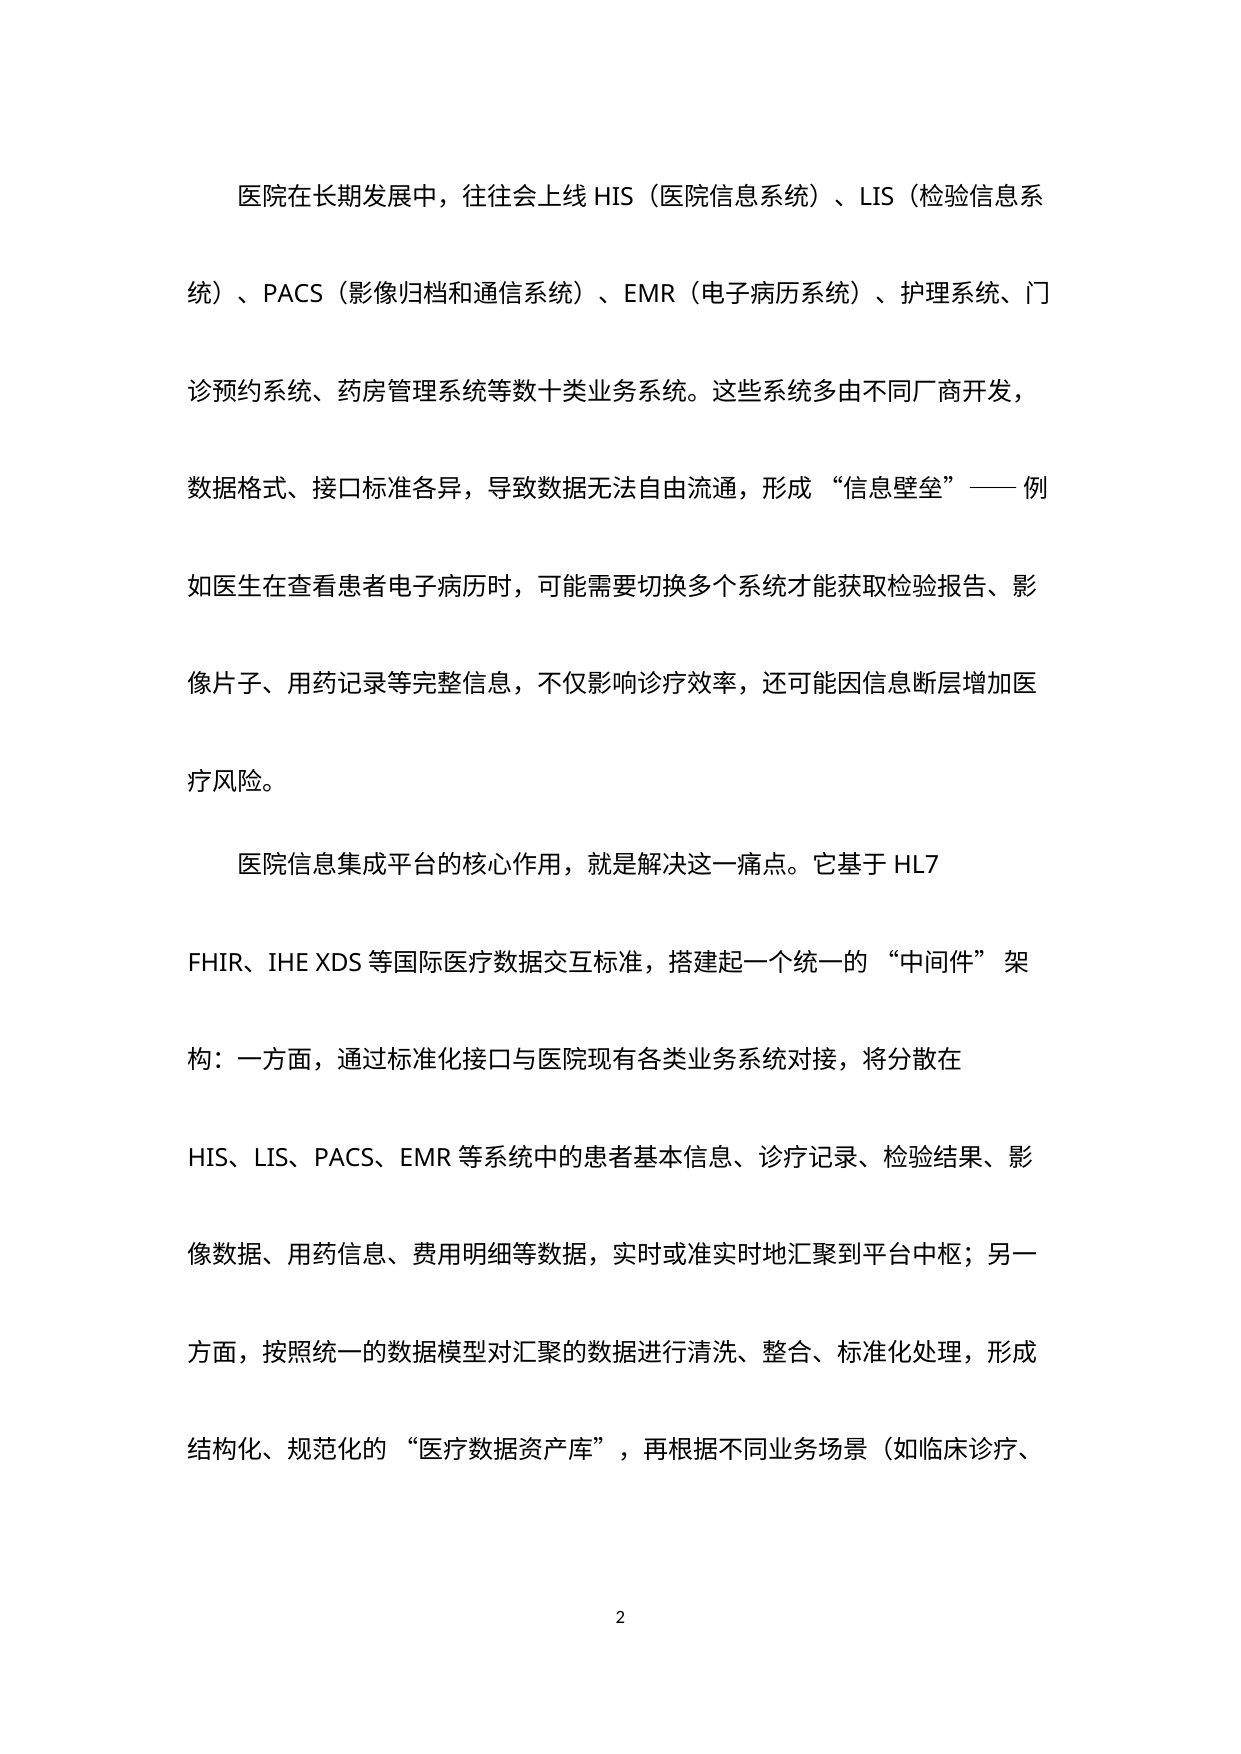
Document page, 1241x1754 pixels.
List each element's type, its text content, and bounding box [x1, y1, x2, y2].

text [187, 830, 1053, 1480]
text 医院在长期发展中，往往会上线 HIS（医院信息系统）、LIS（检验信息系统）、PACS（影像归档和通信系统）、EMR（电子病历系统）、护理系统、门诊预约系统、药房管理系统等数十类业务系统。这些系统多由不同厂商开发，数据格式、接口标准各异，导致数据无法自由流通，形成 “信息壁垒”—— 例如医生在查看患者电子病历时，可能需要切换多个系统才能获取检验报告、影像片子、用药记录等完整信息，不仅影响诊疗效率，还可能因信息断层增加医疗风险。 [187, 162, 1053, 812]
